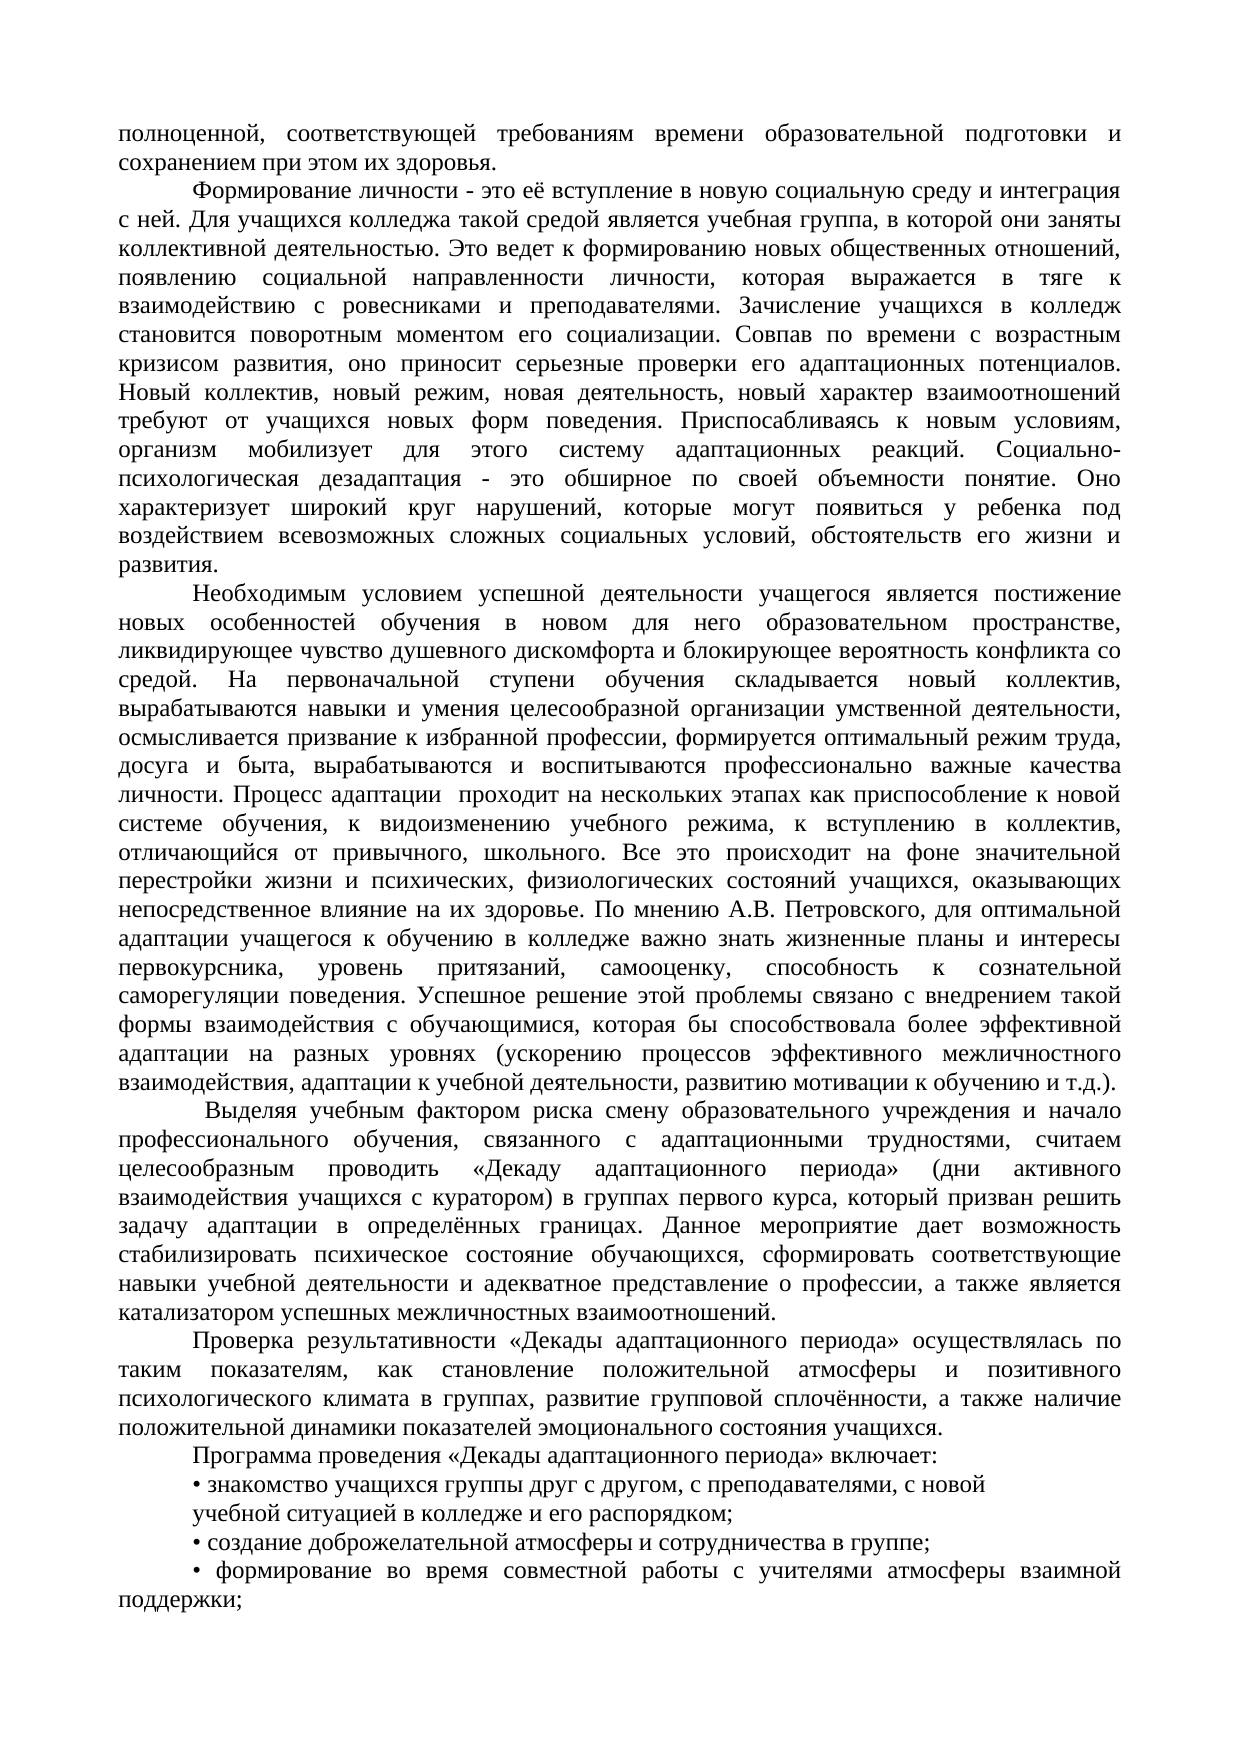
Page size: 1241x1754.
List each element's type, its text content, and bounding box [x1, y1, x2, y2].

text Выделяя учебным фактором риска смену образовательного учреждения и начало профессионального обучения, связанного с адаптационными трудностями, считаем целесообразным проводить «Декаду адаптационного периода» (дни активного взаимодействия учащихся с куратором) в группах первого курса, который призван решить задачу адаптации в определённых границах. Данное мероприятие дает возможность стабилизировать психическое состояние обучающихся, сформировать соответствующие навыки учебной деятельности и адекватное представление о профессии, а также является катализатором успешных межличностных взаимоотношений. [118, 1096, 1122, 1326]
text Необходимым условием успешной деятельности учащегося является постижение новых особенностей обучения в новом для него образовательном пространстве, ликвидирующее чувство душевного дискомфорта и блокирующее вероятность конфликта со средой. На первоначальной ступени обучения складывается новый коллектив, вырабатываются навыки и умения целесообразной организации умственной деятельности, осмысливается призвание к избранной профессии, формируется оптимальный режим труда, досуга и быта, вырабатываются и воспитываются профессионально важные качества личности. Процесс адаптации проходит на нескольких этапах как приспособление к новой системе обучения, к видоизменению учебного режима, к вступлению в коллектив, отличающийся от привычного, школьного. Все это происходит на фоне значительной перестройки жизни и психических, физиологических состояний учащихся, оказывающих непосредственное влияние на их здоровье. По мнению А.В. Петровского, для оптимальной адаптации учащегося к обучению в колледже важно знать жизненные планы и интересы первокурсника, уровень притязаний, самооценку, способность к сознательной саморегуляции поведения. Успешное решение этой проблемы связано с внедрением такой формы взаимодействия с обучающимися, которая бы способствовала более эффективной адаптации на разных уровнях (ускорению процессов эффективного межличностного взаимодействия, адаптации к учебной деятельности, развитию мотивации к обучению и т.д.). [118, 578, 1122, 1096]
text Формирование личности - это её вступление в новую социальную среду и интеграция с ней. Для учащихся колледжа такой средой является учебная группа, в которой они заняты коллективной деятельностью. Это ведет к формированию новых общественных отношений, появлению социальной направленности личности, которая выражается в тяге к взаимодействию с ровесниками и преподавателями. Зачисление учащихся в колледж становится поворотным моментом его социализации. Совпав по времени с возрастным кризисом развития, оно приносит серьезные проверки его адаптационных потенциалов. Новый коллектив, новый режим, новая деятельность, новый характер взаимоотношений требуют от учащихся новых форм поведения. Приспосабливаясь к новым условиям, организм мобилизует для этого систему адаптационных реакций. Социально-психологическая дезадаптация - это обширное по своей объемности понятие. Оно характеризует широкий круг нарушений, которые могут появиться у ребенка под воздействием всевозможных сложных социальных условий, обстоятельств его жизни и развития. [118, 176, 1122, 578]
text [118, 118, 1122, 176]
text • формирование во время совместной работы с учителями атмосферы взаимной поддержки; [118, 1556, 1122, 1613]
text Программа проведения «Декады адаптационного периода» включает: [118, 1441, 1122, 1469]
text • создание доброжелательной атмосферы и сотрудничества в группе; [118, 1527, 1122, 1556]
text • знакомство учащихся группы друг с другом, с преподавателями, с новой [118, 1469, 1122, 1498]
text учебной ситуацией в колледже и его распорядком; [118, 1498, 1122, 1527]
text Проверка результативности «Декады адаптационного периода» осуществлялась по таким показателям, как становление положительной атмосферы и позитивного психологического климата в группах, развитие групповой сплочённости, а также наличие положительной динамики показателей эмоционального состояния учащихся. [118, 1326, 1122, 1441]
